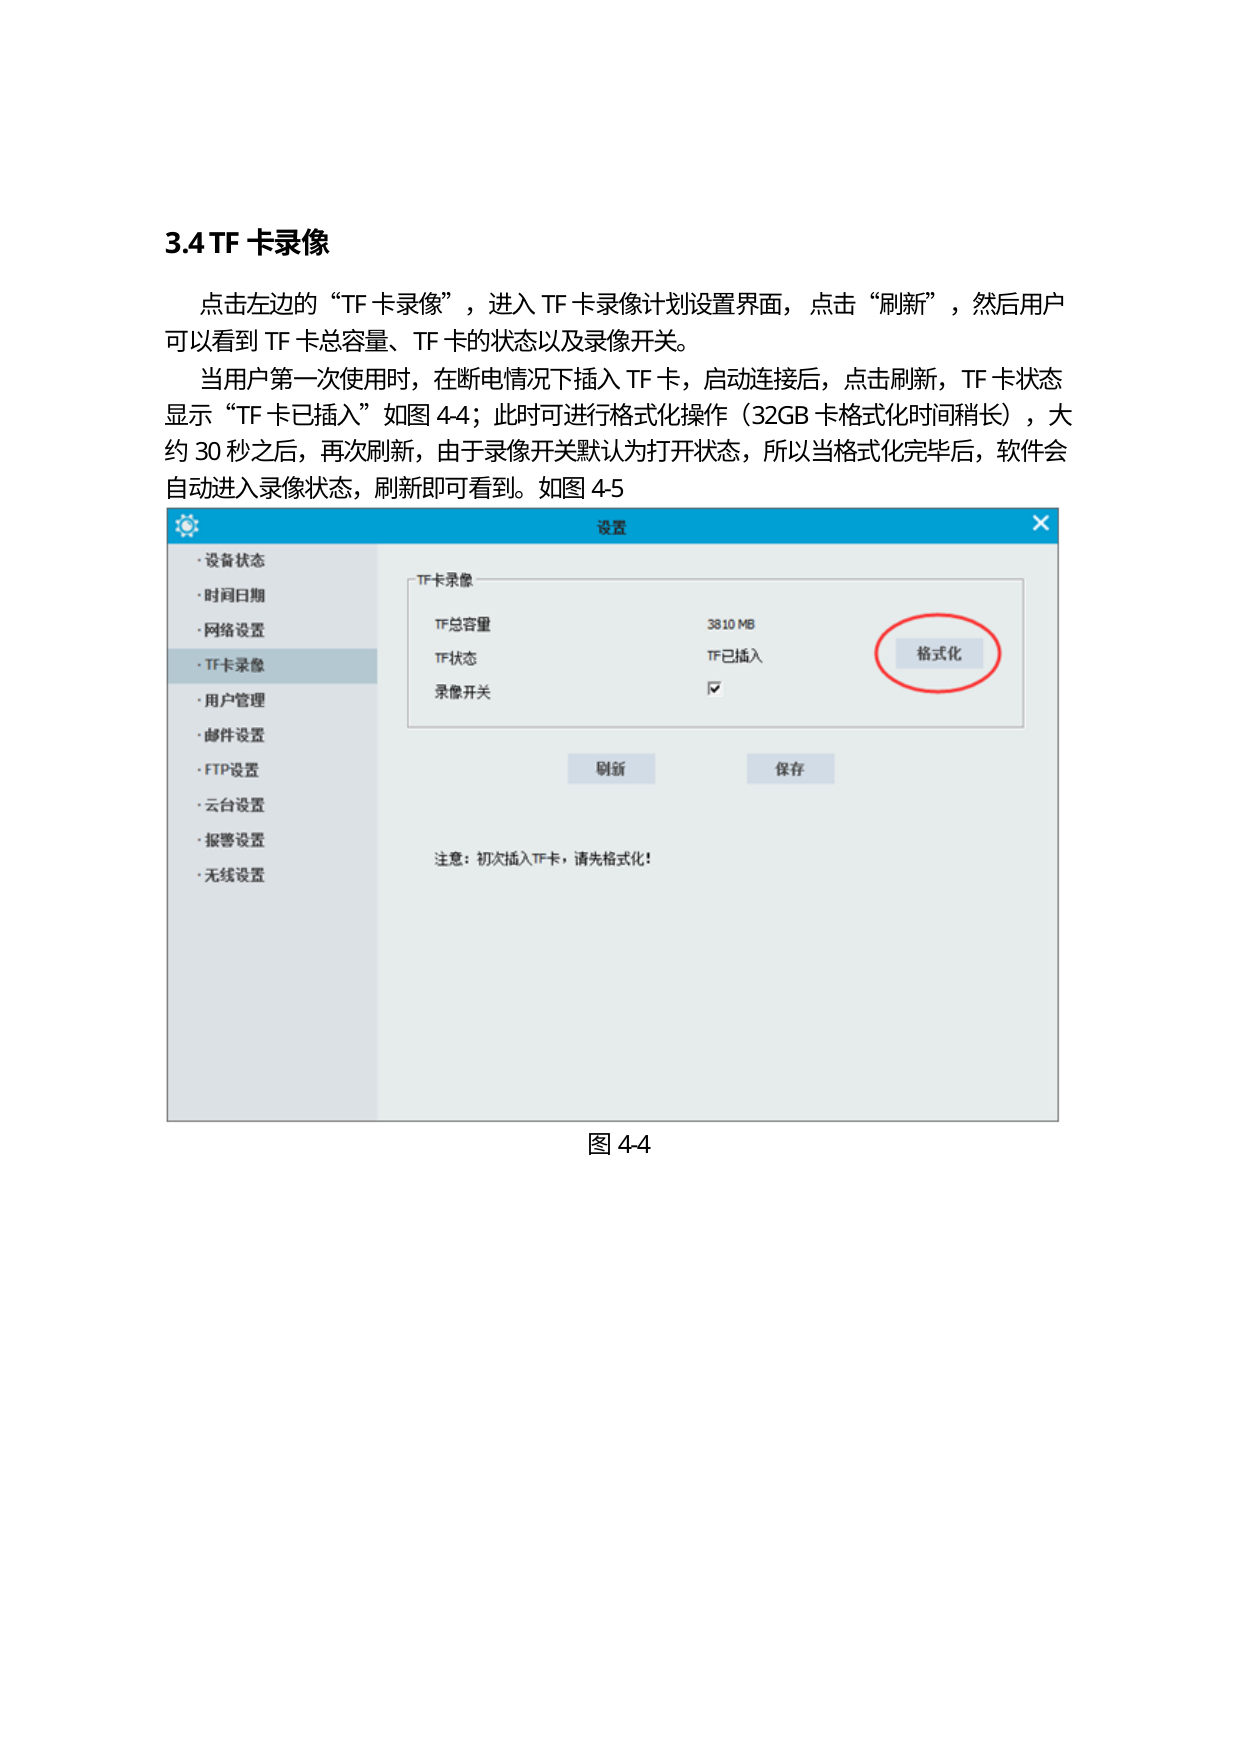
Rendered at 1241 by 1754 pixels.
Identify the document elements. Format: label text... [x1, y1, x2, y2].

text 点击左边的“TF卡录像”，进入TF卡录像计划设置界面， 点击“刷新”，然后用户可以看到TF卡总容量、TF卡的状态以及录像开关。 [164, 285, 1076, 357]
picture [164, 506, 1062, 1125]
text 3.4 TF卡录像 [164, 220, 1076, 262]
text 图4-4 [164, 1124, 1076, 1161]
text 当用户第一次使用时，在断电情况下插入TF卡，启动连接后，点击刷新，TF卡状态显示“TF卡已插入”如图4-4；此时可进行格式化操作（32GB卡格式化时间稍长），大约30秒之后，再次刷新，由于录像开关默认为打开状态，所以当格式化完毕后，软件会自动进入录像状态，刷新即可看到。如图4-5 [164, 359, 1076, 504]
